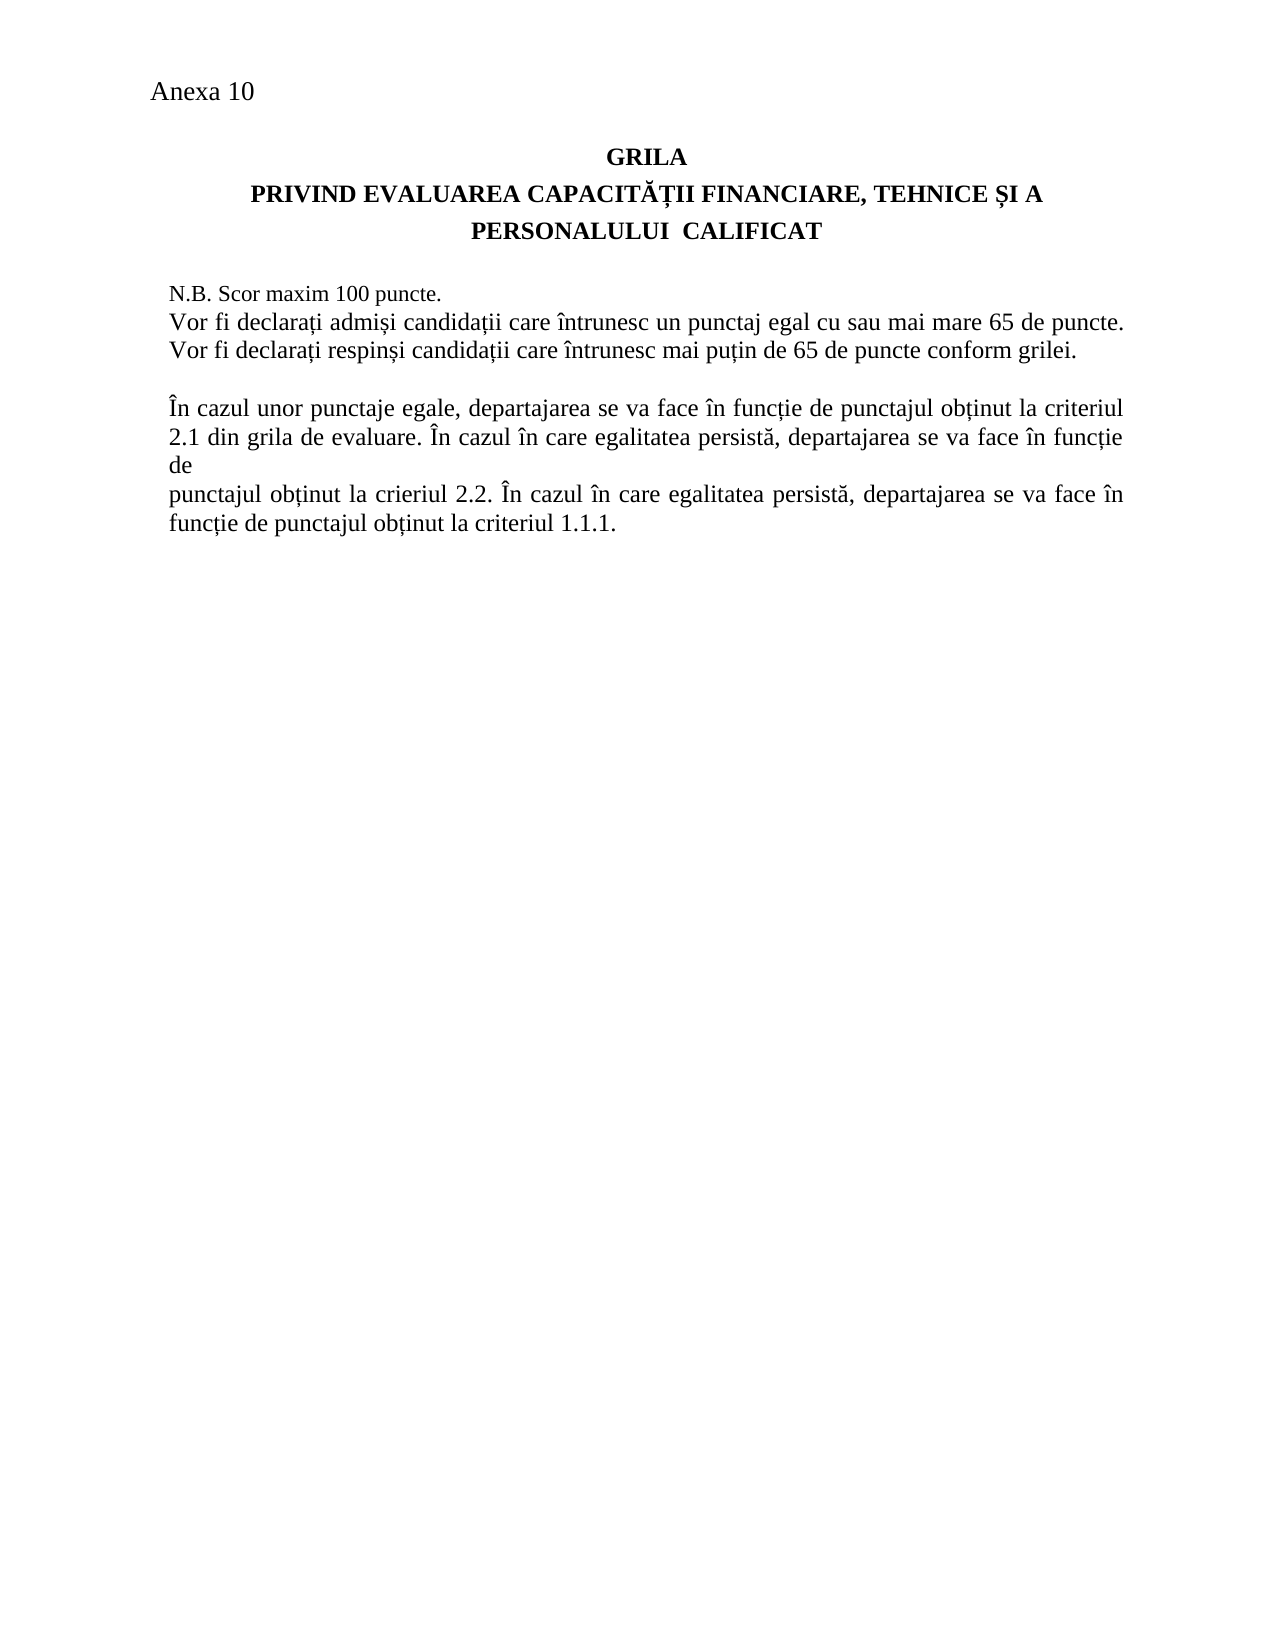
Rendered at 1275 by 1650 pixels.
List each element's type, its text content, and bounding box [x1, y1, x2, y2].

text punctajul obținut la crieriul 2.2. În cazul în care egalitatea persistă, departajarea se va face în funcție de punctajul obținut la criteriul 1.1.1. [169, 479, 1125, 537]
text Vor fi declarați admiși candidații care întrunesc un punctaj egal cu sau mai mare 65 de puncte. Vor fi declarați respinși candidații care întrunesc mai puțin de 65 de puncte conform grilei. [169, 307, 1125, 364]
text În cazul unor punctaje egale, departajarea se va face în funcție de punctajul obținut la criteriul 2.1 din grila de evaluare. În cazul în care egalitatea persistă, departajarea se va face în funcție de [169, 393, 1125, 479]
text N.B. Scor maxim 100 puncte. [169, 280, 1125, 307]
